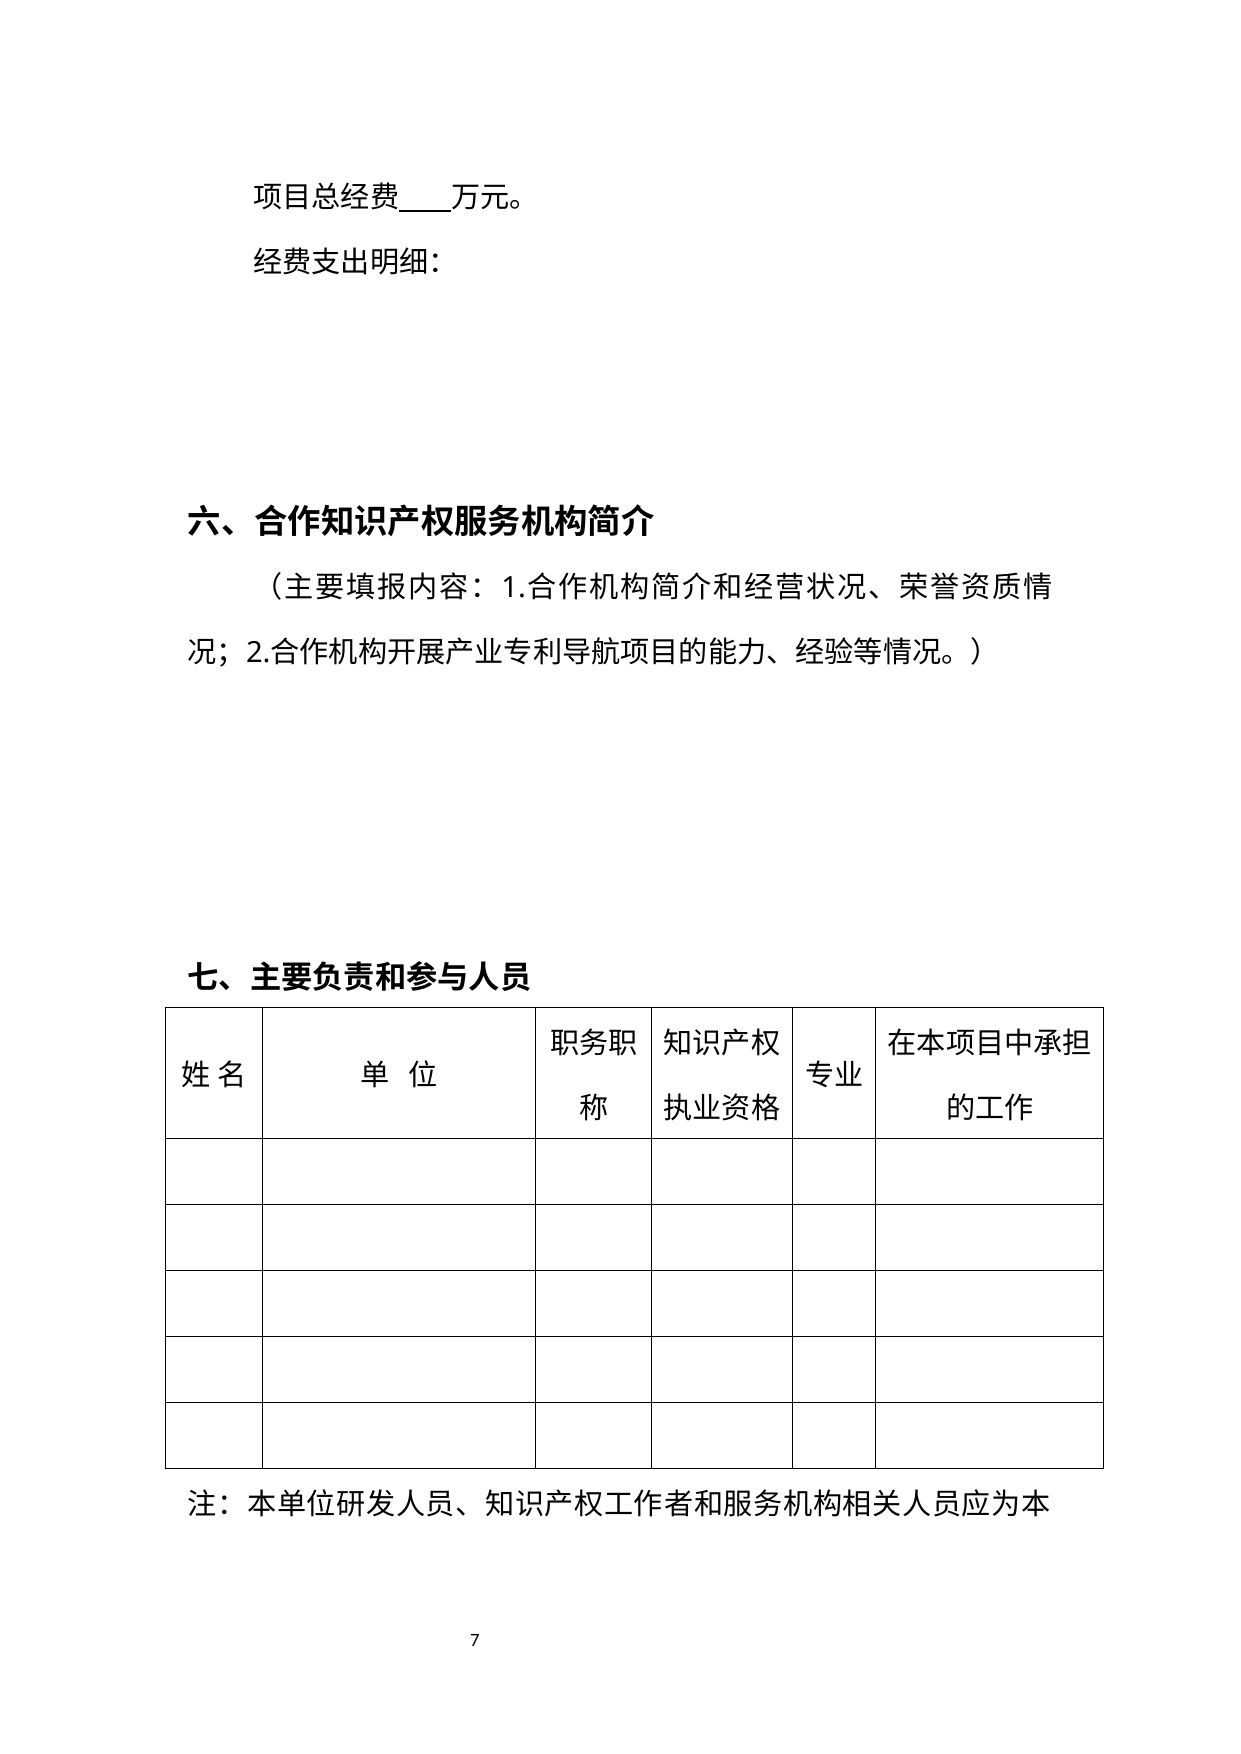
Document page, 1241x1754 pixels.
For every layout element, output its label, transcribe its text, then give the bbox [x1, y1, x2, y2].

table_cell [166, 1403, 262, 1468]
table_cell [263, 1139, 535, 1204]
table_cell [263, 1205, 535, 1270]
text （主要填报内容：1.合作机构简介和经营状况、荣誉资质情况；2.合作机构开展产业专利导航项目的能力、经验等情况。） [187, 552, 1053, 682]
text 七、主要负责和参与人员 [187, 942, 1053, 1007]
table_cell [263, 1403, 535, 1468]
table_cell [263, 1337, 535, 1402]
table_cell [876, 1403, 1103, 1468]
table_cell [166, 1337, 262, 1402]
table_cell [876, 1205, 1103, 1270]
table_cell [166, 1271, 262, 1336]
table_header 职务职称 [536, 1008, 651, 1138]
table_cell [652, 1403, 792, 1468]
table_cell [536, 1271, 651, 1336]
table_cell [536, 1139, 651, 1204]
table_cell [652, 1271, 792, 1336]
table_cell [263, 1271, 535, 1336]
table_cell [652, 1337, 792, 1402]
table_header 姓 名 [166, 1008, 262, 1138]
table_cell [793, 1271, 875, 1336]
table_cell [793, 1403, 875, 1468]
table_cell [793, 1139, 875, 1204]
table_cell [166, 1205, 262, 1270]
table_cell [793, 1205, 875, 1270]
table_header 在本项目中承担的工作 [876, 1008, 1103, 1138]
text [187, 1469, 1053, 1534]
table_cell [536, 1205, 651, 1270]
table_cell [876, 1271, 1103, 1336]
table_cell [652, 1139, 792, 1204]
table_cell [793, 1337, 875, 1402]
table_header 单 位 [263, 1008, 535, 1138]
table_cell [536, 1337, 651, 1402]
table_header 知识产权执业资格 [652, 1008, 792, 1138]
text 经费支出明细： [187, 227, 1053, 292]
table_cell [876, 1139, 1103, 1204]
table_cell [536, 1403, 651, 1468]
text 项目总经费 万元。 [187, 162, 1053, 227]
text 六、合作知识产权服务机构简介 [187, 487, 1053, 552]
table_cell [876, 1337, 1103, 1402]
table_cell [652, 1205, 792, 1270]
table_cell [166, 1139, 262, 1204]
table_header 专业 [793, 1008, 875, 1138]
